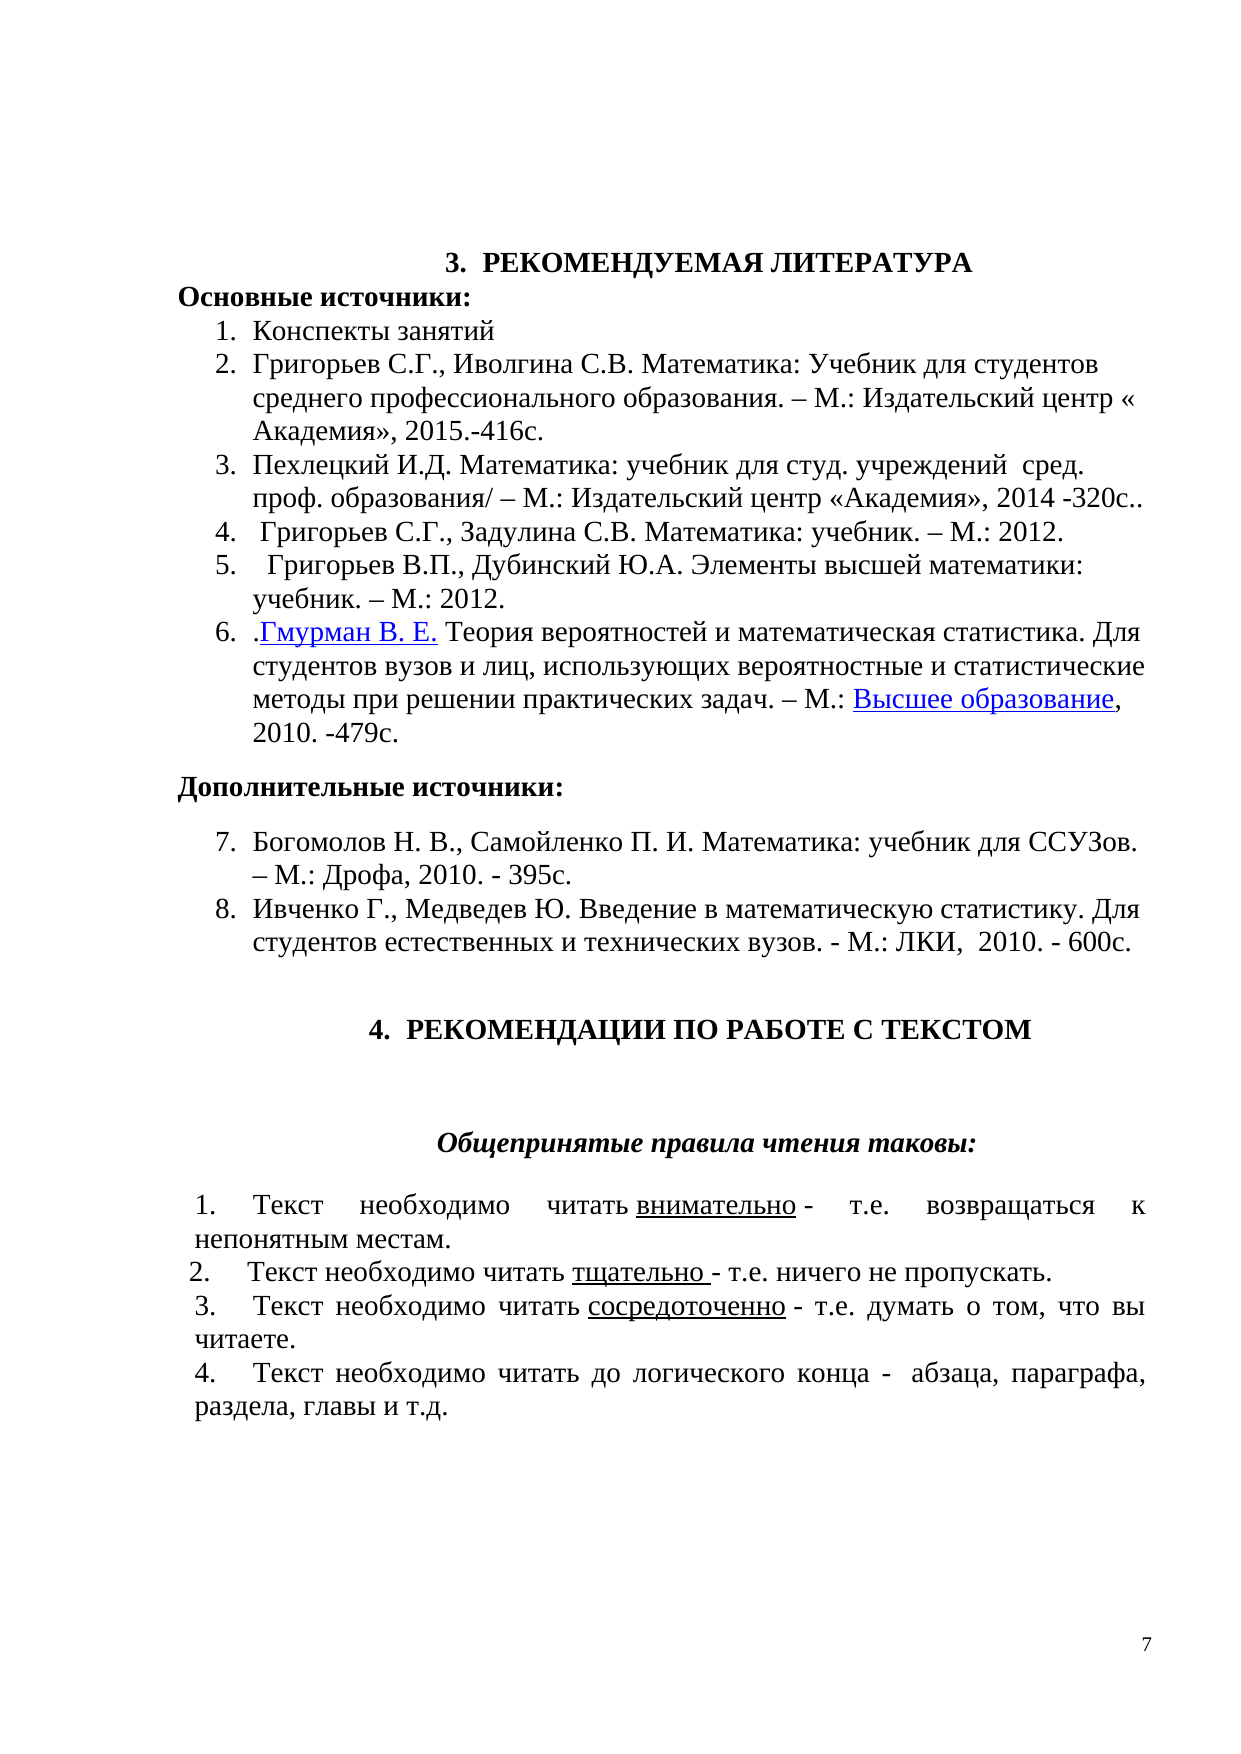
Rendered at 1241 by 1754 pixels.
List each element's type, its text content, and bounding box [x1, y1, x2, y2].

text Основные источники: [177, 279, 1152, 313]
list Григорьев С.Г., Задулина С.В. Математика: учебник. – М.: 2012. [215, 514, 1152, 547]
table_header Общепринятые правила чтения таковы: 1. Текст необходимо читать внимательно - т.е. возвращаться к непонятным местам. 2. Текст необходимо читать тщательно - т.е. ничего не пропускать. 3. Текст необходимо читать сосредоточенно - т.е. думать о том, что вы читаете. 4. Текст необходимо читать до логического конца - абзаца, параграфа, раздела, главы и т.д. [177, 1126, 1174, 1456]
list Богомолов Н. В., Самойленко П. И. Математика: учебник для ССУЗов. – М.: Дрофа, 2010. - 395с. [215, 824, 1152, 891]
list Григорьев С.Г., Иволгина С.В. Математика: Учебник для студентов среднего профессионального образования. – М.: Издательский центр « Академия», 2015.-416с. [215, 346, 1152, 447]
list Григорьев В.П., Дубинский Ю.А. Элементы высшей математики: учебник. – М.: 2012. [215, 547, 1152, 614]
list РЕКОМЕНДУЕМАЯ ЛИТЕРАТУРА [266, 246, 1152, 279]
list Пехлецкий И.Д. Математика: учебник для студ. учреждений сред. проф. образования/ – М.: Издательский центр «Академия», 2014 -320с.. [215, 447, 1152, 514]
list Конспекты занятий [215, 313, 1152, 346]
list Ивченко Г., Медведев Ю. Введение в математическую статистику. Для студентов естественных и технических вузов. - М.: ЛКИ, 2010. - 600с. [215, 891, 1152, 958]
list РЕКОМЕНДАЦИИ ПО РАБОТЕ С ТЕКСТОМ [266, 1012, 1135, 1046]
text Дополнительные источники: [177, 769, 1152, 803]
list .Гмурман В. Е. Теория вероятностей и математическая статистика. Для студентов вузов и лиц, использующих вероятностные и статистические методы при решении практических задач. – М.: Высшее образование, 2010. -479с. [215, 614, 1152, 749]
